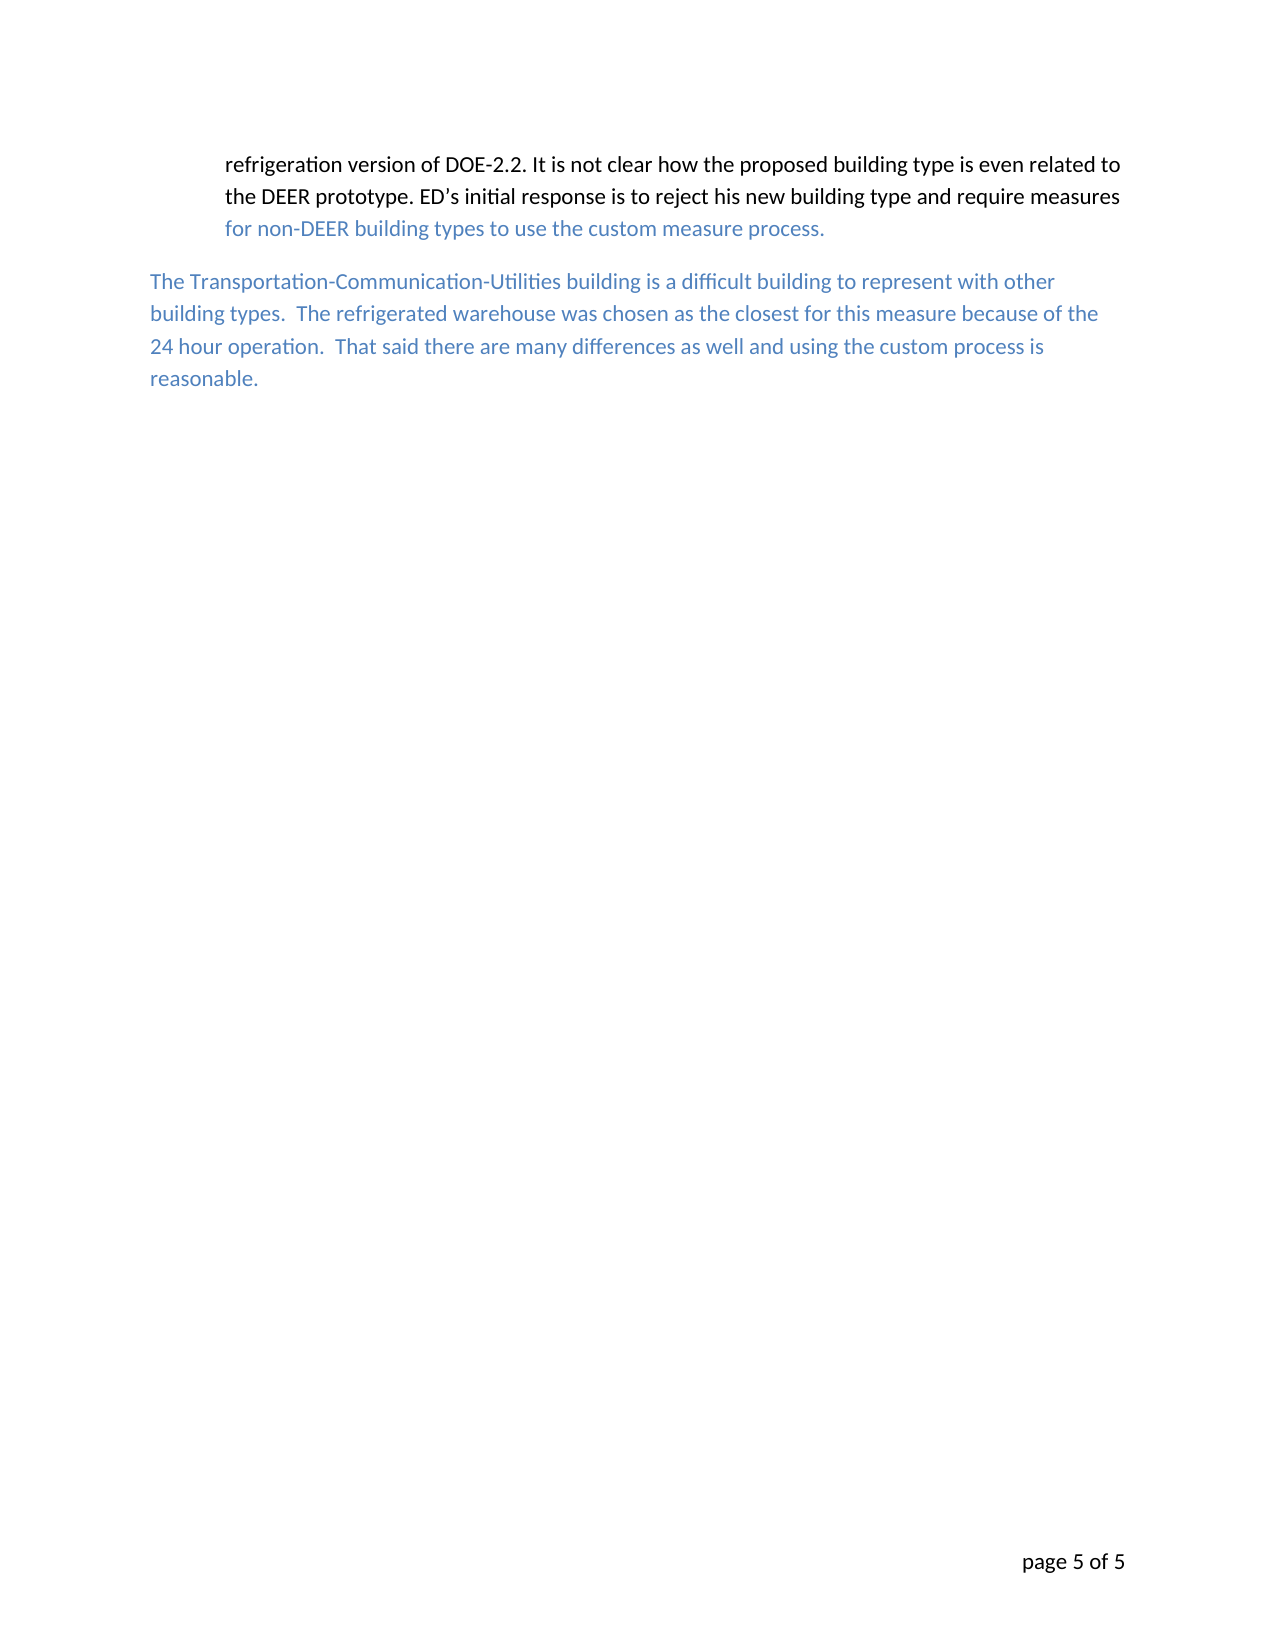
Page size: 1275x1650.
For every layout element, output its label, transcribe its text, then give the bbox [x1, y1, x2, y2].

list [187, 150, 1125, 242]
text The Transportation-Communication-Utilities building is a difficult building to represent with other building types. The refrigerated warehouse was chosen as the closest for this measure because of the 24 hour operation. That said there are many differences as well and using the custom process is reasonable. [150, 267, 1125, 392]
